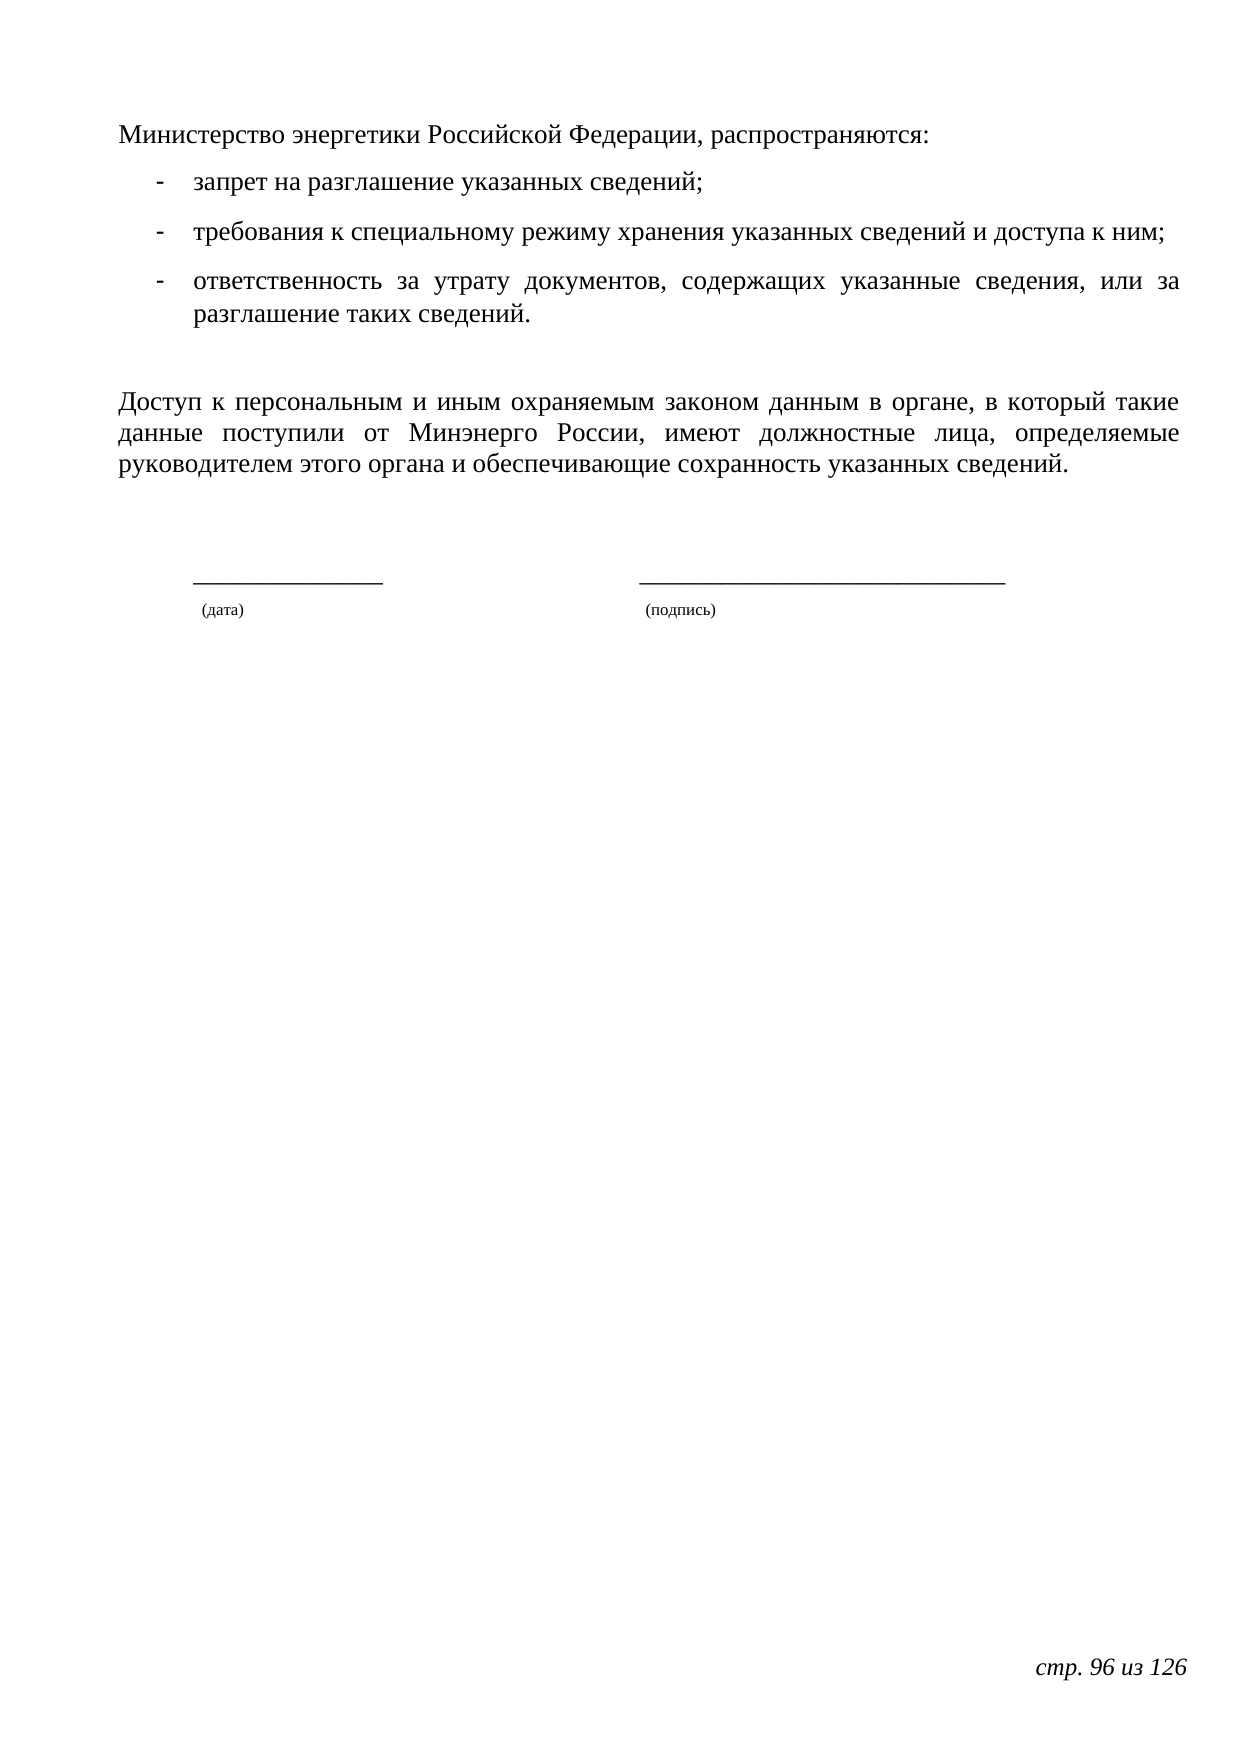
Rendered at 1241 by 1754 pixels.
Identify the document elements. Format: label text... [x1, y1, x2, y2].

list требования к специальному режиму хранения указанных сведений и доступа к ним; [156, 211, 1181, 248]
text Доступ к персональным и иным охраняемым законом данным в органе, в который такие данные поступили от Минэнерго России, имеют должностные лица, определяемые руководителем этого органа и обеспечивающие сохранность указанных сведений. [118, 385, 1181, 478]
list запрет на разглашение указанных сведений; [156, 162, 1181, 199]
text (дата) (подпись) [134, 599, 1181, 633]
list ответственность за утрату документов, содержащих указанные сведения, или за разглашение таких сведений. [156, 261, 1181, 328]
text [118, 118, 1181, 149]
text ______________ ___________________________ [193, 556, 1181, 587]
